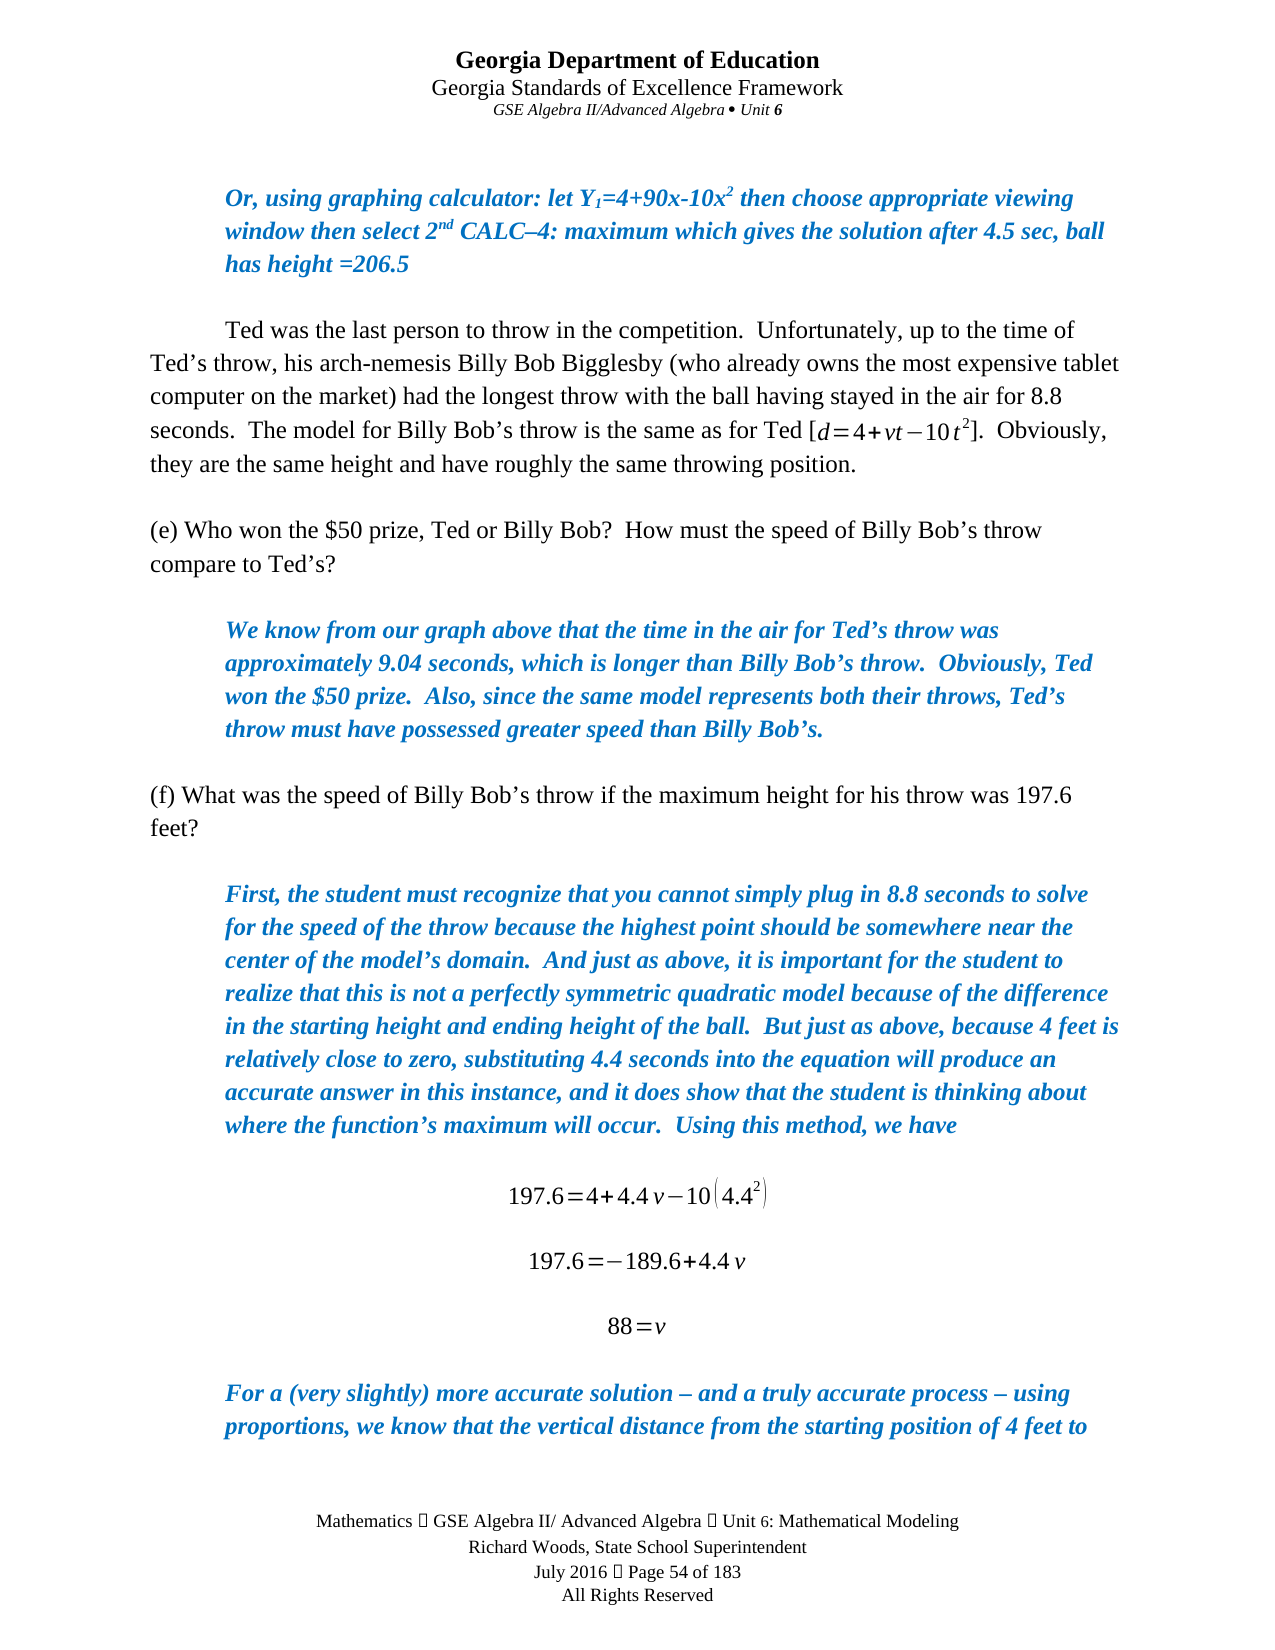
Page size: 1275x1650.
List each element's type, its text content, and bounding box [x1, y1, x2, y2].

text (f) What was the speed of Billy Bob’s throw if the maximum height for his throw was 197.6 feet? [150, 780, 1125, 842]
text We know from our graph above that the time in the air for Ted’s throw was approximately 9.04 seconds, which is longer than Billy Bob’s throw. Obviously, Ted won the $50 prize. Also, since the same model represents both their throws, Ted’s throw must have possessed greater speed than Billy Bob’s. [150, 615, 1125, 742]
text First, the student must recognize that you cannot simply plug in 8.8 seconds to solve for the speed of the throw because the highest point should be somewhere near the center of the model’s domain. And just as above, it is important for the student to realize that this is not a perfectly symmetric quadratic model because of the difference in the starting height and ending height of the ball. But just as above, because 4 feet is relatively close to zero, substituting 4.4 seconds into the equation will produce an accurate answer in this instance, and it does show that the student is thinking about where the function’s maximum will occur. Using this method, we have [150, 879, 1125, 1139]
text Or, using graphing calculator: let Y1=4+90x-10x2 then choose appropriate viewing window then select 2nd CALC–4: maximum which gives the solution after 4.5 sec, ball has height =206.5 [150, 183, 1125, 278]
text (e) Who won the $50 prize, Ted or Billy Bob? How must the speed of Billy Bob’s throw compare to Ted’s? [150, 516, 1125, 577]
text Ted was the last person to throw in the competition. Unfortunately, up to the time of Ted’s throw, his arch-nemesis Billy Bob Bigglesby (who already owns the most expensive tablet computer on the market) had the longest throw with the ball having stayed in the air for 8.8 seconds. The model for Billy Bob’s throw is the same as for Ted []. Obviously, they are the same height and have roughly the same throwing position. [150, 315, 1125, 478]
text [150, 1378, 1125, 1440]
